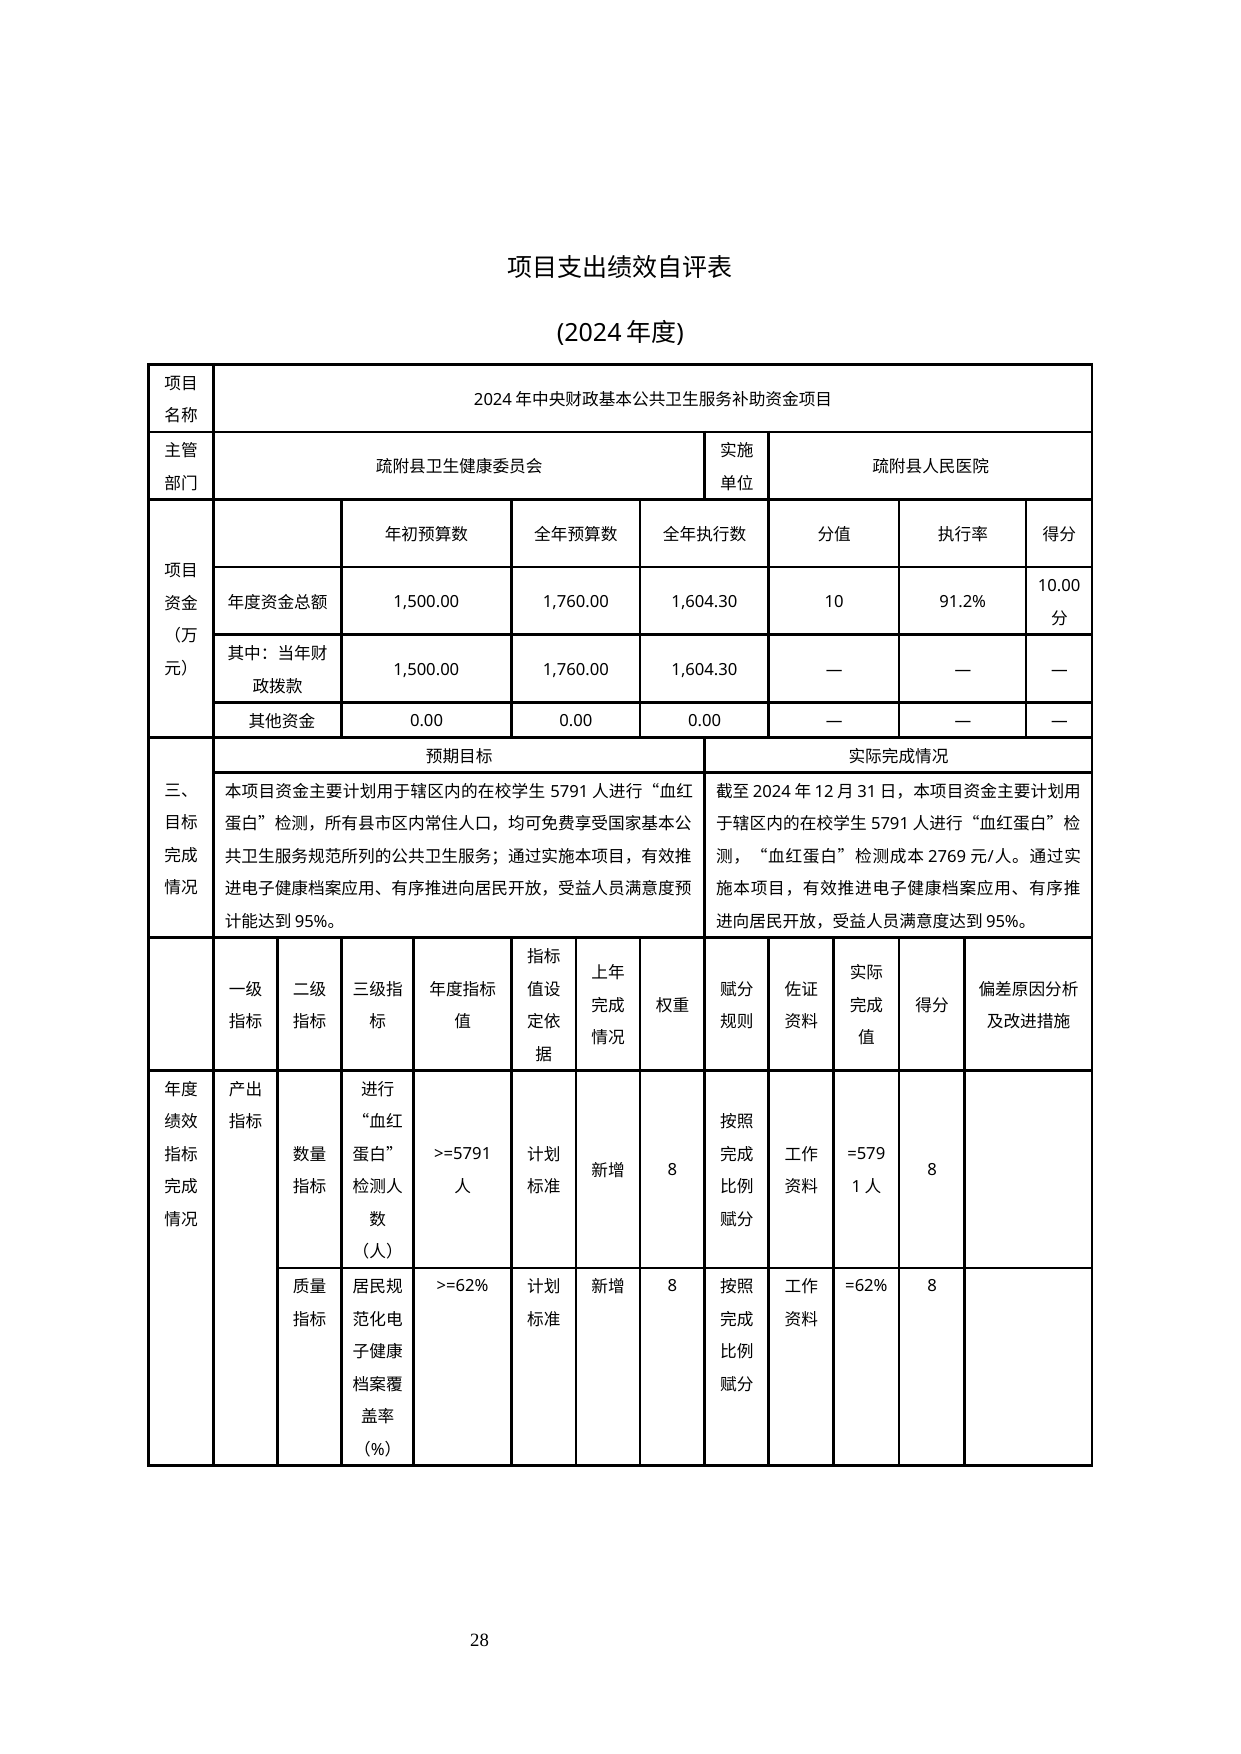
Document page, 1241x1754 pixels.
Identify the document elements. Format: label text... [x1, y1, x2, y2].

table_cell 0.00 [343, 704, 510, 736]
table_cell 新增 [577, 1269, 639, 1464]
table_cell 1,604.30 [641, 568, 767, 633]
table_cell 二级指标 [279, 939, 340, 1069]
table_cell >=5791人 [415, 1072, 510, 1266]
table_cell 得分 [1027, 501, 1091, 566]
table_cell 1,760.00 [513, 568, 639, 633]
table_cell 10.00分 [1027, 568, 1091, 633]
table_cell [966, 1072, 1091, 1266]
table_cell — [1027, 636, 1091, 701]
table_cell 一级指标 [215, 939, 276, 1069]
table_cell 主管部门 [150, 433, 212, 498]
table_cell 全年执行数 [641, 501, 767, 566]
table_cell [215, 501, 340, 566]
table_cell 指标值设定依据 [513, 939, 575, 1069]
table_cell 年度指标值 [415, 939, 510, 1069]
table_cell — [900, 704, 1025, 736]
table_cell 预期目标 [215, 739, 703, 771]
table_cell 0.00 [513, 704, 639, 736]
table_cell 实际完成值 [835, 939, 898, 1069]
table_cell 8 [900, 1072, 963, 1266]
table_header 项目支出绩效自评表 [148, 233, 1092, 298]
table_cell 年度资金总额 [215, 568, 340, 633]
table_cell 权重 [641, 939, 703, 1069]
table_cell 佐证资料 [770, 939, 832, 1069]
table_cell 2024年中央财政基本公共卫生服务补助资金项目 [215, 366, 1091, 431]
table_cell 1,500.00 [343, 568, 510, 633]
table_cell [150, 939, 212, 1069]
table_cell 8 [641, 1072, 703, 1266]
table_cell 上年完成情况 [577, 939, 639, 1069]
table_cell 进行“血红蛋白”检测人数（人） [343, 1072, 412, 1266]
table_cell 按照完成比例赋分 [706, 1269, 767, 1464]
table_cell [966, 1269, 1091, 1464]
table_cell 8 [641, 1269, 703, 1464]
table_cell 实施单位 [706, 433, 767, 498]
table_cell 数量指标 [279, 1072, 340, 1266]
table_cell 项目名称 [150, 366, 212, 431]
table_cell 计划标准 [513, 1072, 575, 1266]
table_cell 三、目标完成情况 [150, 739, 212, 936]
table_cell 产出指标 [215, 1072, 276, 1464]
table_cell (2024年度) [148, 298, 1092, 363]
table_cell 其中：当年财政拨款 [215, 636, 340, 701]
table_cell 1,500.00 [343, 636, 510, 701]
table_cell 偏差原因分析及改进措施 [966, 939, 1091, 1069]
table_cell 三级指标 [343, 939, 412, 1069]
table_cell 项目资金 （万元） [150, 501, 212, 736]
table_cell 截至2024年12月31日，本项目资金主要计划用于辖区内的在校学生5791人进行“血红蛋白”检测，“血红蛋白”检测成本2769元/人。通过实施本项目，有效推进电子健康档案应用、有序推进向居民开放，受益人员满意度达到95%。 [706, 774, 1091, 936]
table_cell 0.00 [641, 704, 767, 736]
table_cell 全年预算数 [513, 501, 639, 566]
table_cell 年度绩效指标完成情况 [150, 1072, 212, 1464]
table_cell — [900, 636, 1025, 701]
table_cell 年初预算数 [343, 501, 510, 566]
table_cell 执行率 [900, 501, 1025, 566]
table_cell 居民规范化电子健康档案覆盖率（%） [343, 1269, 412, 1464]
table_cell 本项目资金主要计划用于辖区内的在校学生5791人进行“血红蛋白”检测，所有县市区内常住人口，均可免费享受国家基本公共卫生服务规范所列的公共卫生服务；通过实施本项目，有效推进电子健康档案应用、有序推进向居民开放，受益人员满意度预计能达到95%。 [215, 774, 703, 936]
table_cell 疏附县人民医院 [770, 433, 1091, 498]
table_cell 计划标准 [513, 1269, 575, 1464]
table_cell 分值 [770, 501, 898, 566]
table_cell =5791人 [835, 1072, 898, 1266]
table_cell 其他资金 [215, 704, 340, 736]
table_cell 按照完成比例赋分 [706, 1072, 767, 1266]
table_cell >=62% [415, 1269, 510, 1464]
table_cell 得分 [900, 939, 963, 1069]
table_cell 实际完成情况 [706, 739, 1091, 771]
table_cell 质量指标 [279, 1269, 340, 1464]
table_cell 91.2% [900, 568, 1025, 633]
table_cell 赋分规则 [706, 939, 767, 1069]
table_cell — [770, 636, 898, 701]
table_cell — [770, 704, 898, 736]
table_cell 疏附县卫生健康委员会 [215, 433, 703, 498]
table_cell 1,760.00 [513, 636, 639, 701]
table_cell 工作资料 [770, 1269, 832, 1464]
table_cell 工作资料 [770, 1072, 832, 1266]
table_cell 1,604.30 [641, 636, 767, 701]
table_cell 新增 [577, 1072, 639, 1266]
table_cell 10 [770, 568, 898, 633]
table_cell =62% [835, 1269, 898, 1464]
table_cell — [1027, 704, 1091, 736]
table_cell 8 [900, 1269, 963, 1464]
